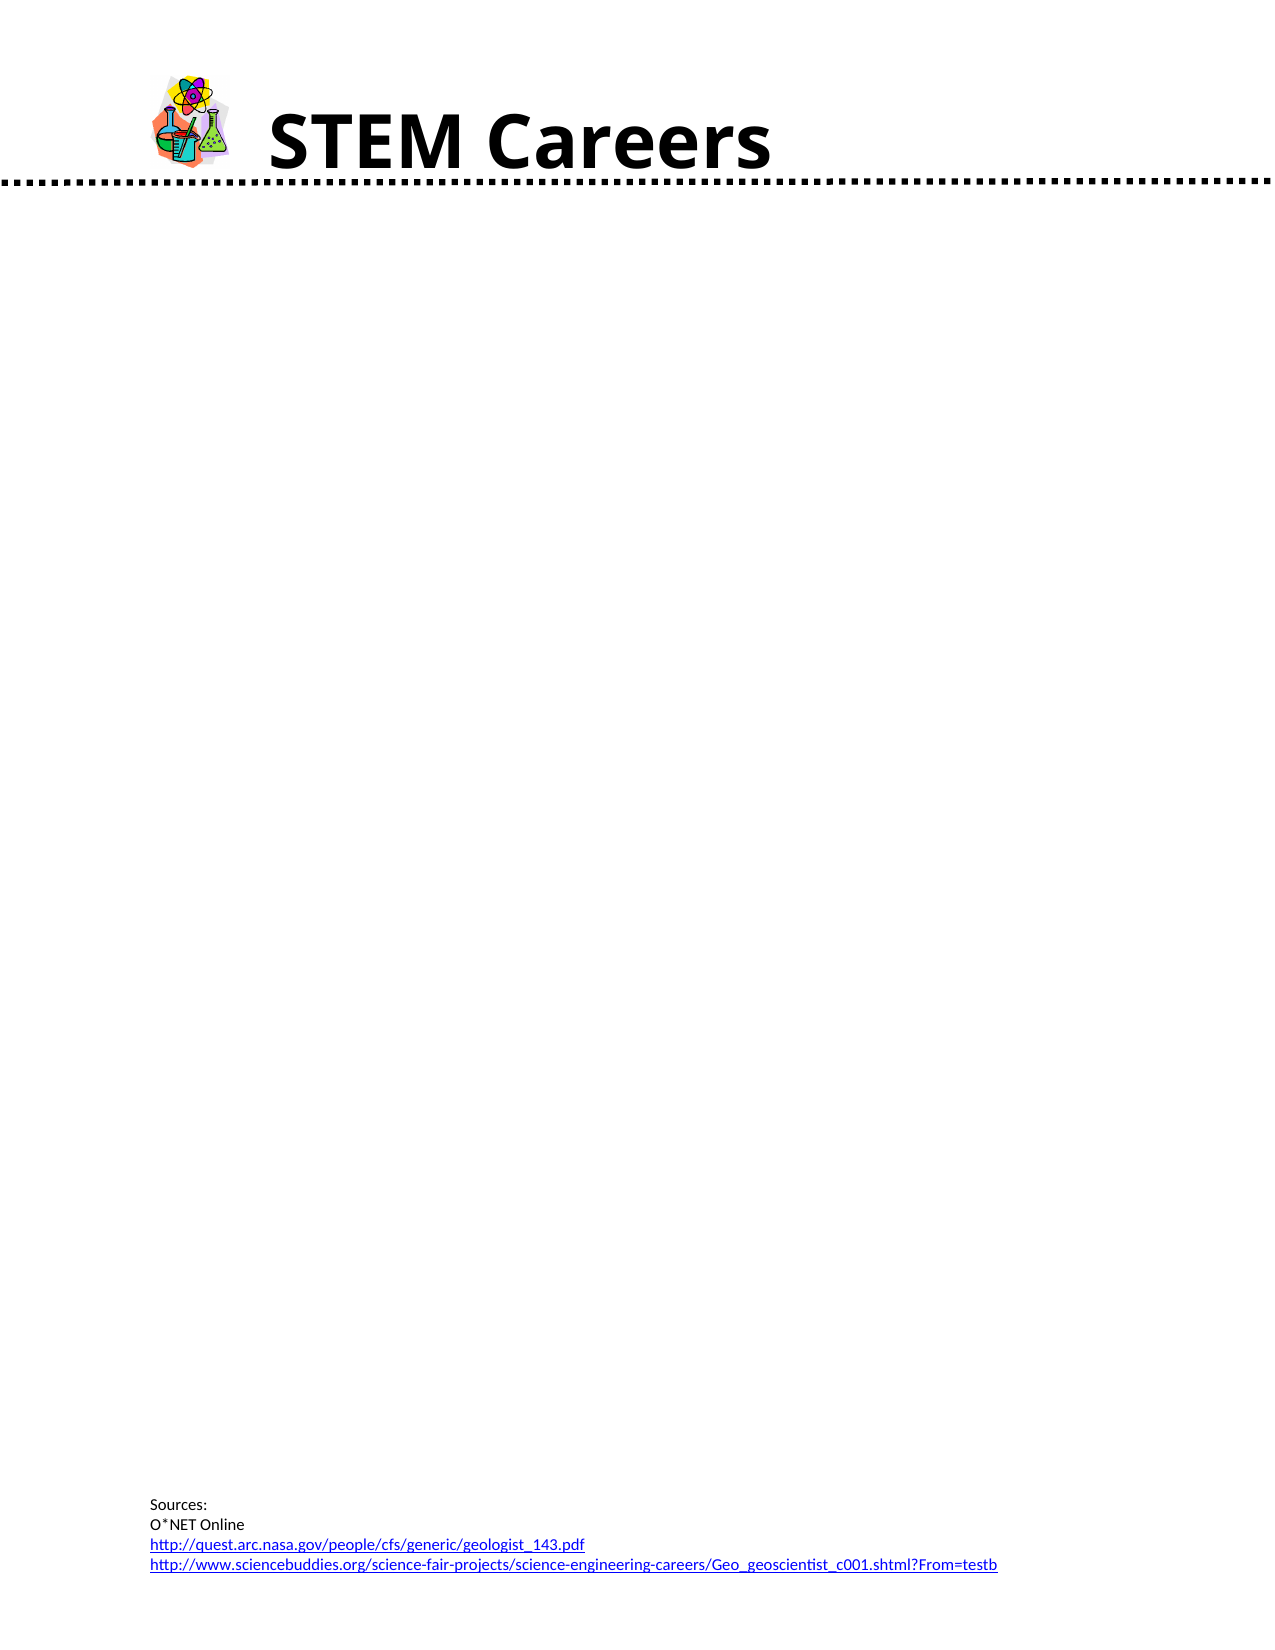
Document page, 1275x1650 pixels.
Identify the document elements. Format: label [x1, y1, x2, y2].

picture [150, 75, 230, 169]
